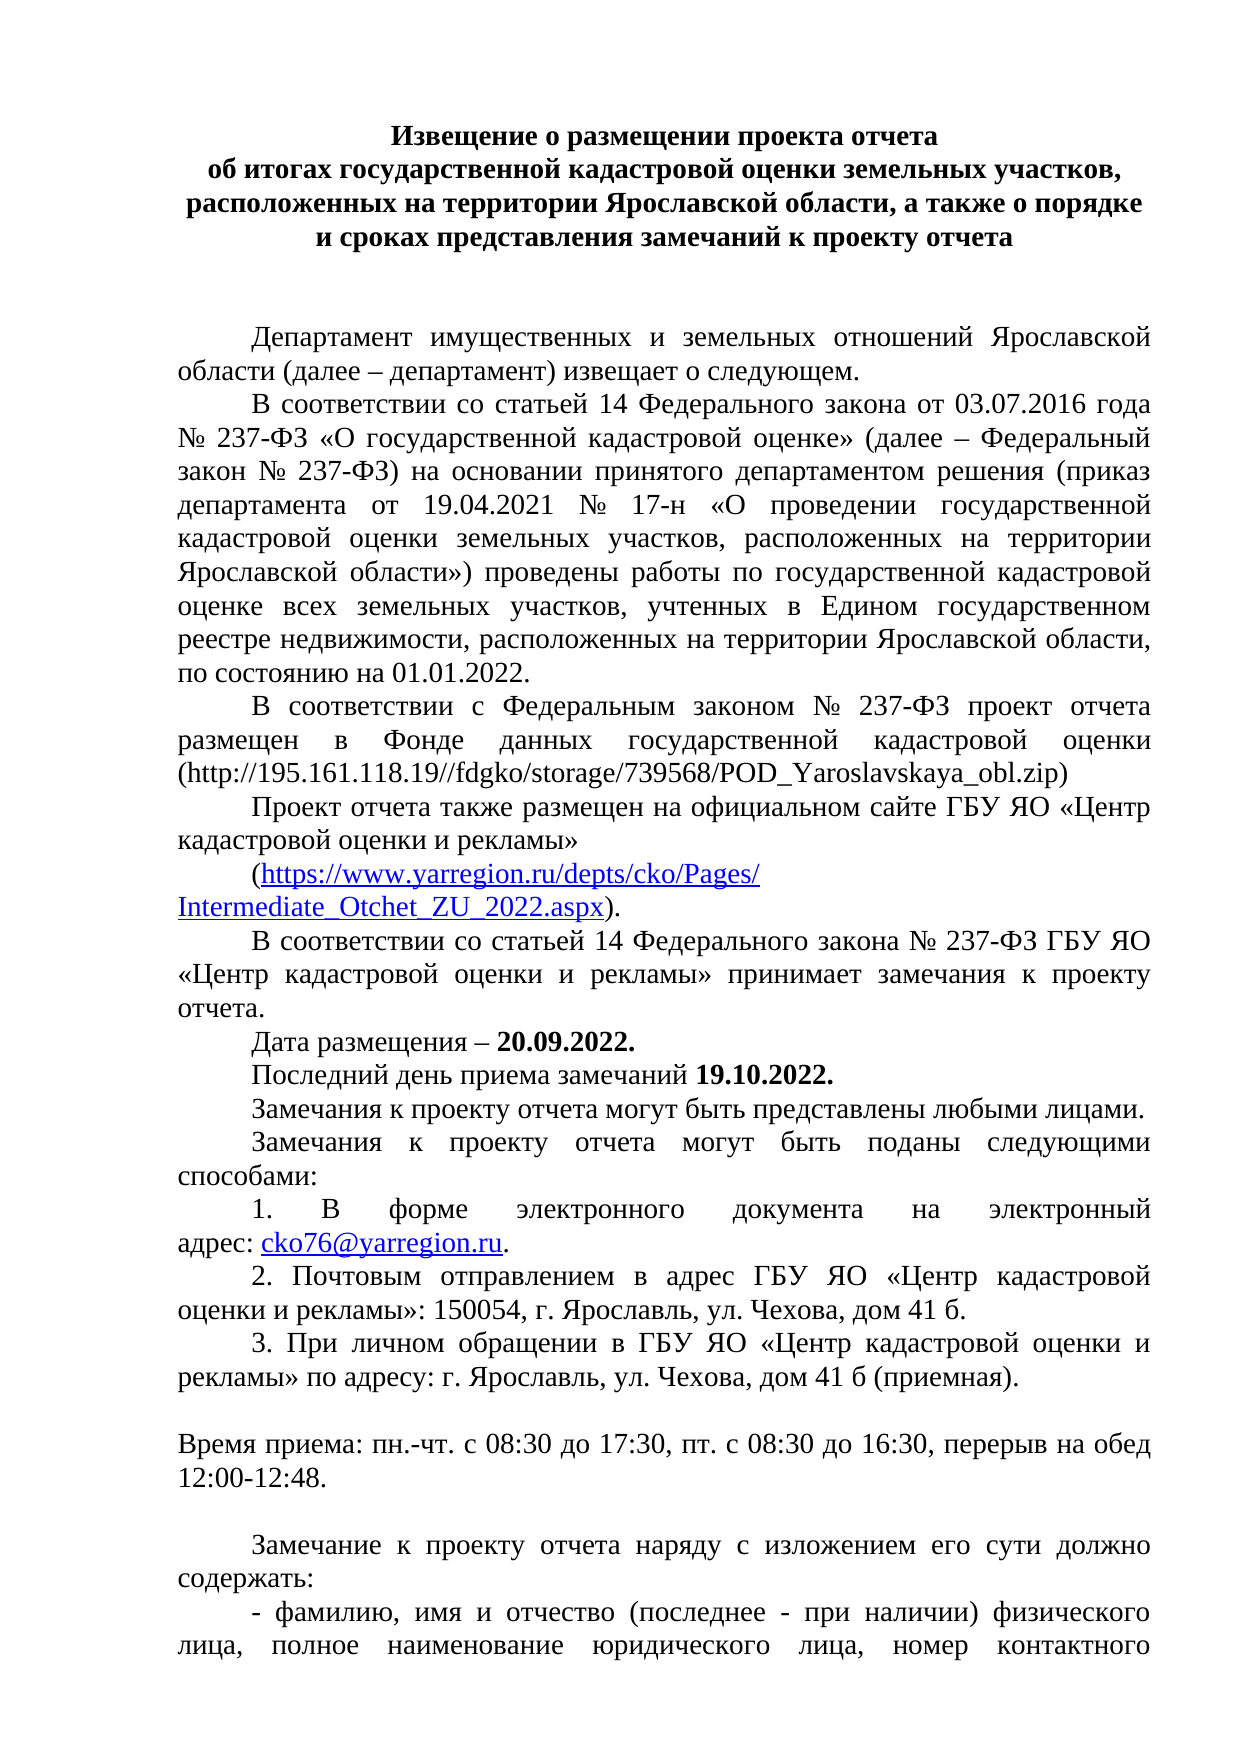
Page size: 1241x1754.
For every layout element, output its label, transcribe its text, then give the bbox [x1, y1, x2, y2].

text Время приема: пн.-чт. с 08:30 до 17:30, пт. с 08:30 до 16:30, перерыв на обед 12:00-12:48. [177, 1393, 1152, 1493]
text 3. При личном обращении в ГБУ ЯО «Центр кадастровой оценки и рекламы» по адресу: г. Ярославль, ул. Чехова, дом 41 б (приемная). [177, 1326, 1152, 1393]
text Замечания к проекту отчета могут быть представлены любыми лицами. [177, 1091, 1152, 1124]
text В соответствии со статьей 14 Федерального закона от 03.07.2016 года № 237-ФЗ «О государственной кадастровой оценке» (далее – Федеральный закон № 237-ФЗ) на основании принятого департаментом решения (приказ департамента от 19.04.2021 № 17-н «О проведении государственной кадастровой оценки земельных участков, расположенных на территории Ярославской области») проведены работы по государственной кадастровой оценке всех земельных участков, учтенных в Едином государственном реестре недвижимости, расположенных на территории Ярославской области, по состоянию на 01.01.2022. [177, 386, 1152, 688]
text об итогах государственной кадастровой оценки земельных участков, расположенных на территории Ярославской области, а также о порядке и сроках представления замечаний к проекту отчета [177, 152, 1152, 252]
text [177, 1594, 1152, 1661]
text В соответствии со статьей 14 Федерального закона № 237-ФЗ ГБУ ЯО «Центр кадастровой оценки и рекламы» принимает замечания к проекту отчета. [177, 923, 1152, 1024]
text Департамент имущественных и земельных отношений Ярославской области (далее – департамент) извещает о следующем. [177, 319, 1152, 386]
text Извещение о размещении проекта отчета [177, 118, 1152, 152]
text В соответствии с Федеральным законом № 237-ФЗ проект отчета размещен в Фонде данных государственной кадастровой оценки (http://195.161.118.19//fdgko/storage/739568/POD_Yaroslavskaya_obl.zip) [177, 688, 1152, 789]
text 2. Почтовым отправлением в адрес ГБУ ЯО «Центр кадастровой оценки и рекламы»: 150054, г. Ярославль, ул. Чехова, дом 41 б. [177, 1258, 1152, 1326]
text Проект отчета также размещен на официальном сайте ГБУ ЯО «Центр кадастровой оценки и рекламы» [177, 789, 1152, 856]
text Последний день приема замечаний 19.10.2022. [177, 1057, 1152, 1091]
text 1. В форме электронного документа на электронный адрес: cko76@yarregion.ru. [177, 1191, 1152, 1258]
text Дата размещения – 20.09.2022. [177, 1024, 1152, 1057]
text (https://www.yarregion.ru/depts/cko/Pages/Intermediate_Otchet_ZU_2022.aspx). [177, 856, 1152, 923]
text Замечания к проекту отчета могут быть поданы следующими способами: [177, 1124, 1152, 1191]
text Замечание к проекту отчета наряду с изложением его сути должно содержать: [177, 1527, 1152, 1594]
